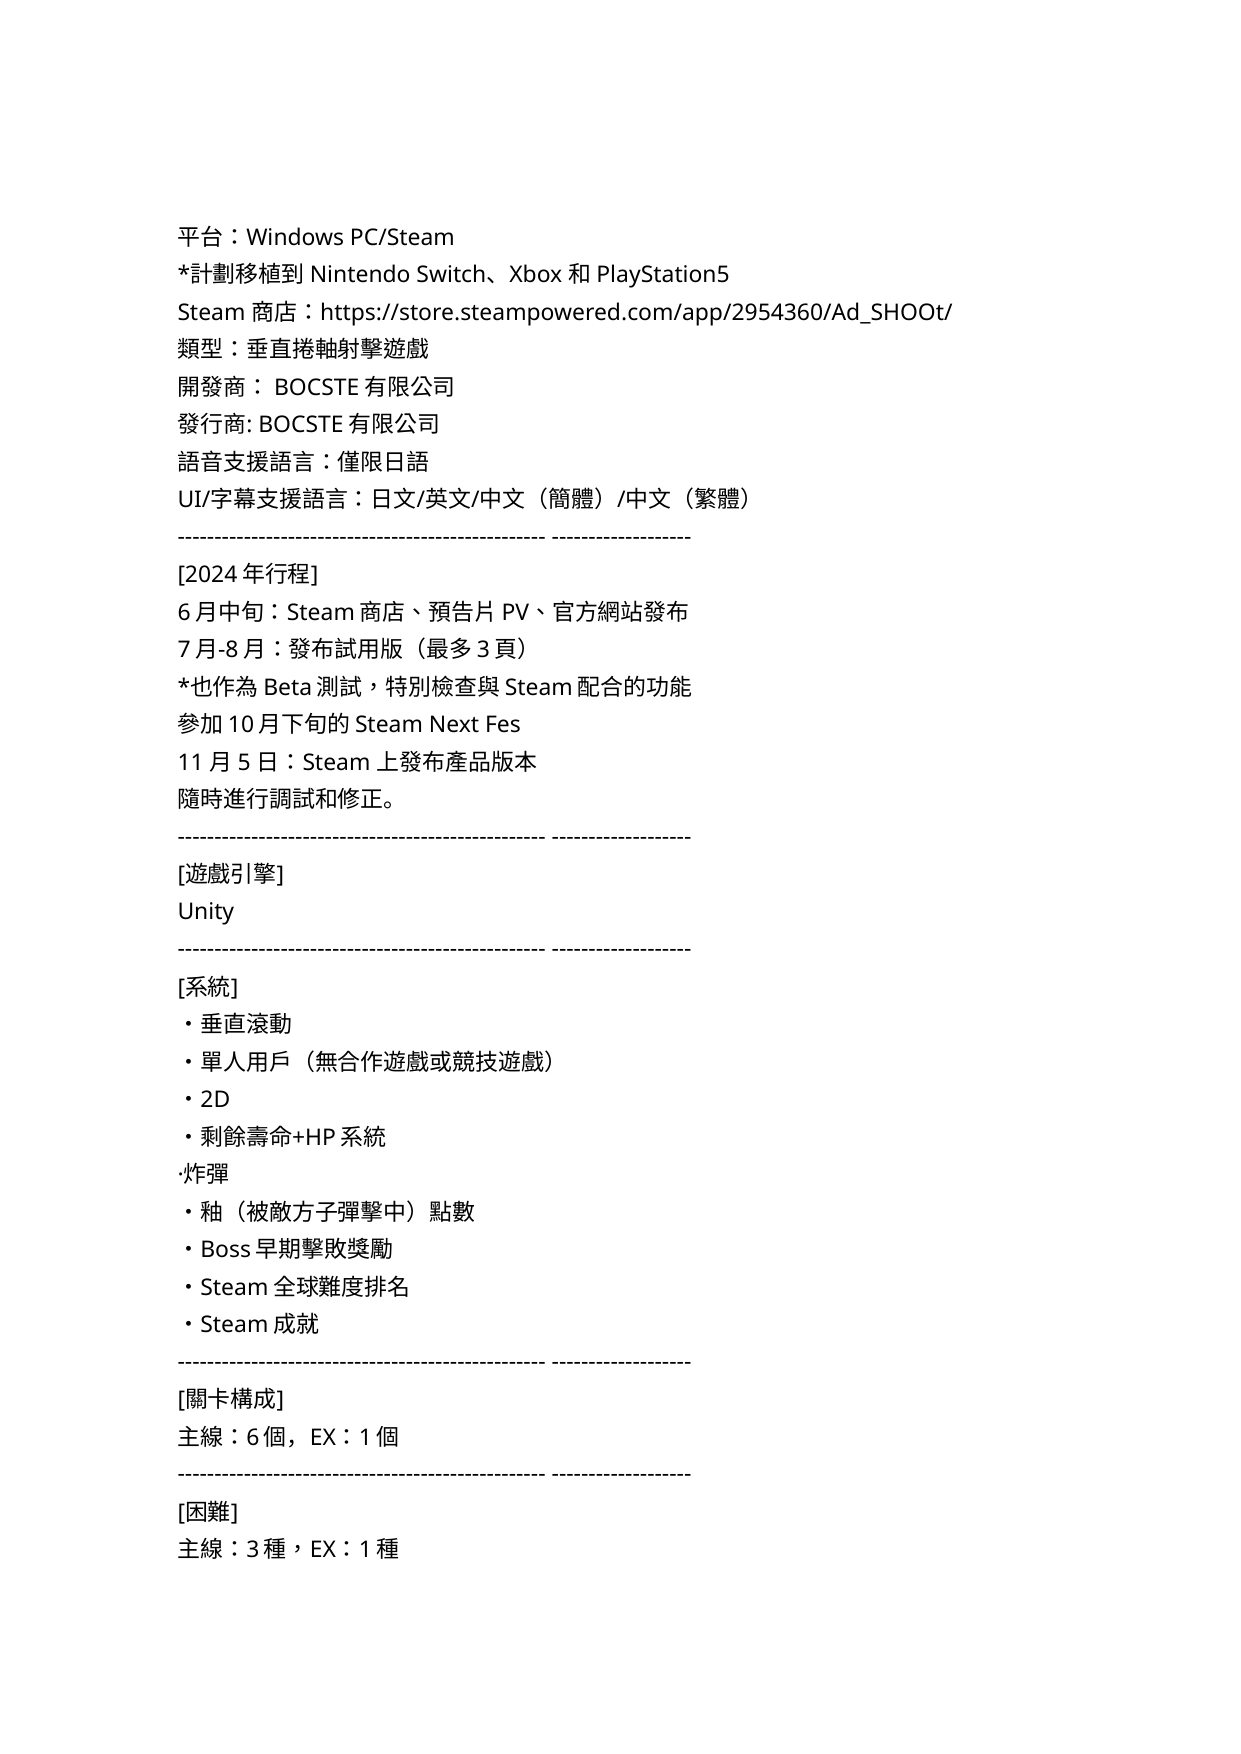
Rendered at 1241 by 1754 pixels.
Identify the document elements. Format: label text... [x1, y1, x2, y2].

text ・2D [177, 1079, 1063, 1117]
text 隨時進行調試和修正。 [177, 779, 1063, 817]
text 語音支援語言：僅限日語 [177, 442, 1063, 479]
text -------------------------------------------------- ------------------- [177, 517, 1063, 554]
text UI/字幕支援語言：日文/英文/中文（簡體）/中文（繁體） [177, 479, 1063, 517]
text [困難] [177, 1492, 1063, 1529]
text 7月-8月：發布試用版（最多3頁） [177, 629, 1063, 667]
text [關卡構成] [177, 1379, 1063, 1417]
text 主線：3種，EX：1種 [177, 1529, 1063, 1567]
text ・Steam成就 [177, 1304, 1063, 1342]
text ・釉（被敵方子彈擊中）點數 [177, 1192, 1063, 1229]
text 11 月 5 日：Steam 上發布產品版本 [177, 742, 1063, 779]
text *也作為Beta測試，特別檢查與Steam配合的功能 [177, 667, 1063, 704]
text 6月中旬：Steam商店、預告片PV、官方網站發布 [177, 592, 1063, 629]
text Unity [177, 892, 1063, 929]
text -------------------------------------------------- ------------------- [177, 817, 1063, 854]
text ·炸彈 [177, 1154, 1063, 1192]
text ・垂直滾動 [177, 1004, 1063, 1042]
text -------------------------------------------------- ------------------- [177, 929, 1063, 967]
text [系統] [177, 967, 1063, 1004]
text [177, 1454, 1063, 1492]
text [177, 1342, 1063, 1379]
text *計劃移植到 Nintendo Switch、Xbox 和 PlayStation5 [177, 254, 1063, 292]
text 發行商: BOCSTE有限公司 [177, 404, 1063, 442]
text [2024年行程] [177, 554, 1063, 592]
text 平台：Windows PC/Steam [177, 217, 1063, 254]
text 開發商： BOCSTE有限公司 [177, 367, 1063, 404]
text 主線：6個，EX：1個 [177, 1417, 1063, 1454]
text ・單人用戶（無合作遊戲或競技遊戲） [177, 1042, 1063, 1079]
text ・剩餘壽命+HP系統 [177, 1117, 1063, 1154]
text ・Boss早期擊敗獎勵 [177, 1229, 1063, 1267]
text [遊戲引擎] [177, 854, 1063, 892]
text ・Steam全球難度排名 [177, 1267, 1063, 1304]
text 類型：垂直捲軸射擊遊戲 [177, 329, 1063, 367]
text Steam 商店：https://store.steampowered.com/app/2954360/Ad_SHOOt/ [177, 292, 1063, 329]
text 參加10月下旬的Steam Next Fes [177, 704, 1063, 742]
